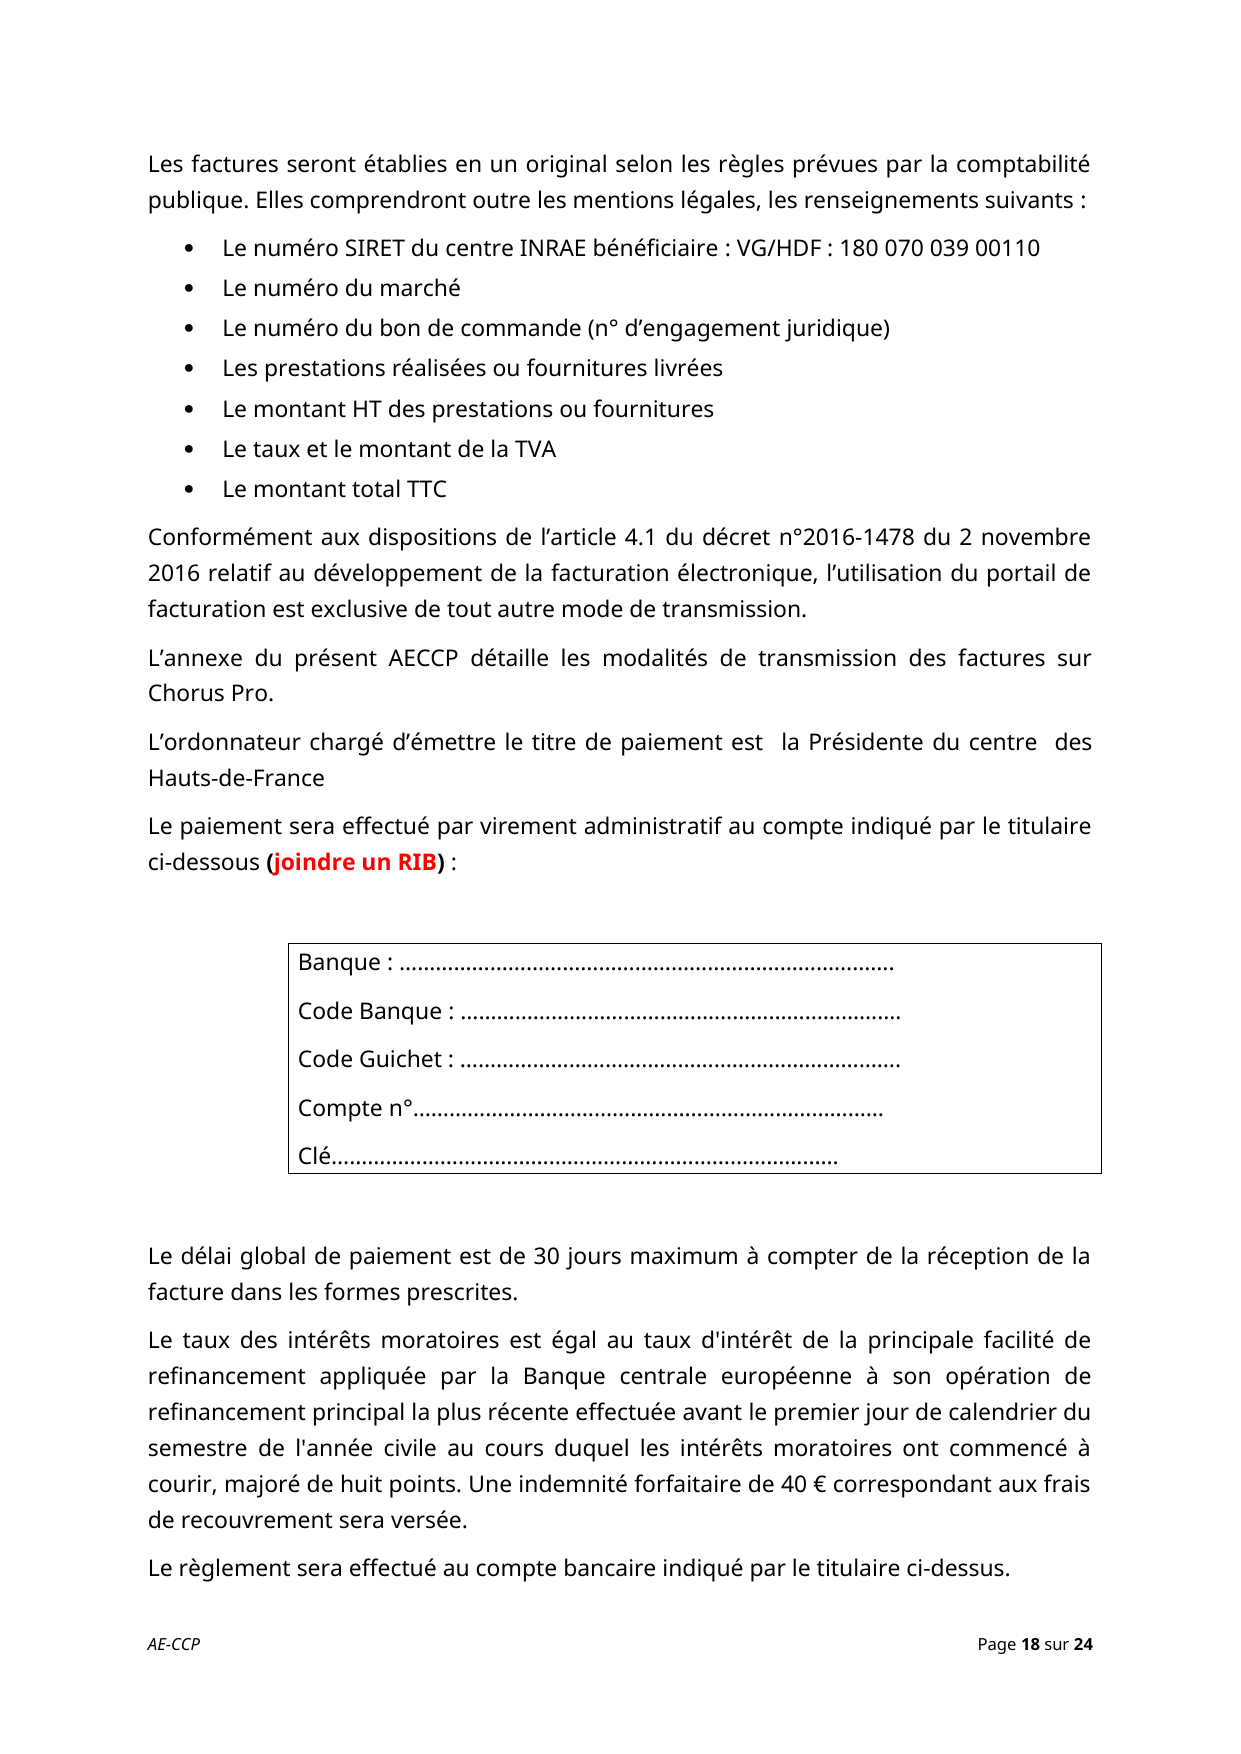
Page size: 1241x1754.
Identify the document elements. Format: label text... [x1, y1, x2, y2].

list Le montant total TTC [185, 473, 1092, 504]
list Le numéro du bon de commande (n° d’engagement juridique) [185, 312, 1092, 343]
text Banque : ………………………………………………………………………. [289, 944, 1101, 977]
text L’annexe du présent AECCP détaille les modalités de transmission des factures sur Chorus Pro. [148, 641, 1092, 709]
text Les factures seront établies en un original selon les règles prévues par la comptabilité publique. Elles comprendront outre les mentions légales, les renseignements suivants : [148, 148, 1092, 215]
text Le paiement sera effectué par virement administratif au compte indiqué par le titulaire ci-dessous (joindre un RIB) : [148, 810, 1092, 877]
list Le numéro SIRET du centre INRAE bénéficiaire : [185, 232, 1092, 263]
text Le taux des intérêts moratoires est égal au taux d'intérêt de la principale facilité de refinancement appliquée par la Banque centrale européenne à son opération de refinancement principal la plus récente effectuée avant le premier jour de calendrier du semestre de l'année civile au cours duquel les intérêts moratoires ont commencé à courir, majoré de huit points. Une indemnité forfaitaire de 40 € correspondant aux frais de recouvrement sera versée. [148, 1324, 1092, 1535]
list Les prestations réalisées ou fournitures livrées [185, 352, 1092, 384]
text Compte n°…………………………………………………………………… [289, 1088, 1101, 1123]
text Code Guichet : ………………………………………………………………. [289, 1040, 1101, 1074]
list Le numéro du marché [185, 272, 1092, 303]
text Le règlement sera effectué au compte bancaire indiqué par le titulaire ci-dessus. [148, 1552, 1092, 1584]
text Clé………………………………………………………………………… [289, 1137, 1101, 1173]
text Le délai global de paiement est de 30 jours maximum à compter de la réception de la facture dans les formes prescrites. [148, 1240, 1092, 1307]
text Code Banque : ………………………………………………………………. [289, 991, 1101, 1026]
list Le montant HT des prestations ou fournitures [185, 392, 1092, 424]
text L’ordonnateur chargé d’émettre le titre de paiement est du centre [148, 726, 1092, 793]
list Le taux et le montant de la TVA [185, 433, 1092, 464]
text Conformément aux dispositions de l’article 4.1 du décret n°2016-1478 du 2 novembre 2016 relatif au développement de la facturation électronique, l’utilisation du portail de facturation est exclusive de tout autre mode de transmission. [148, 521, 1092, 624]
